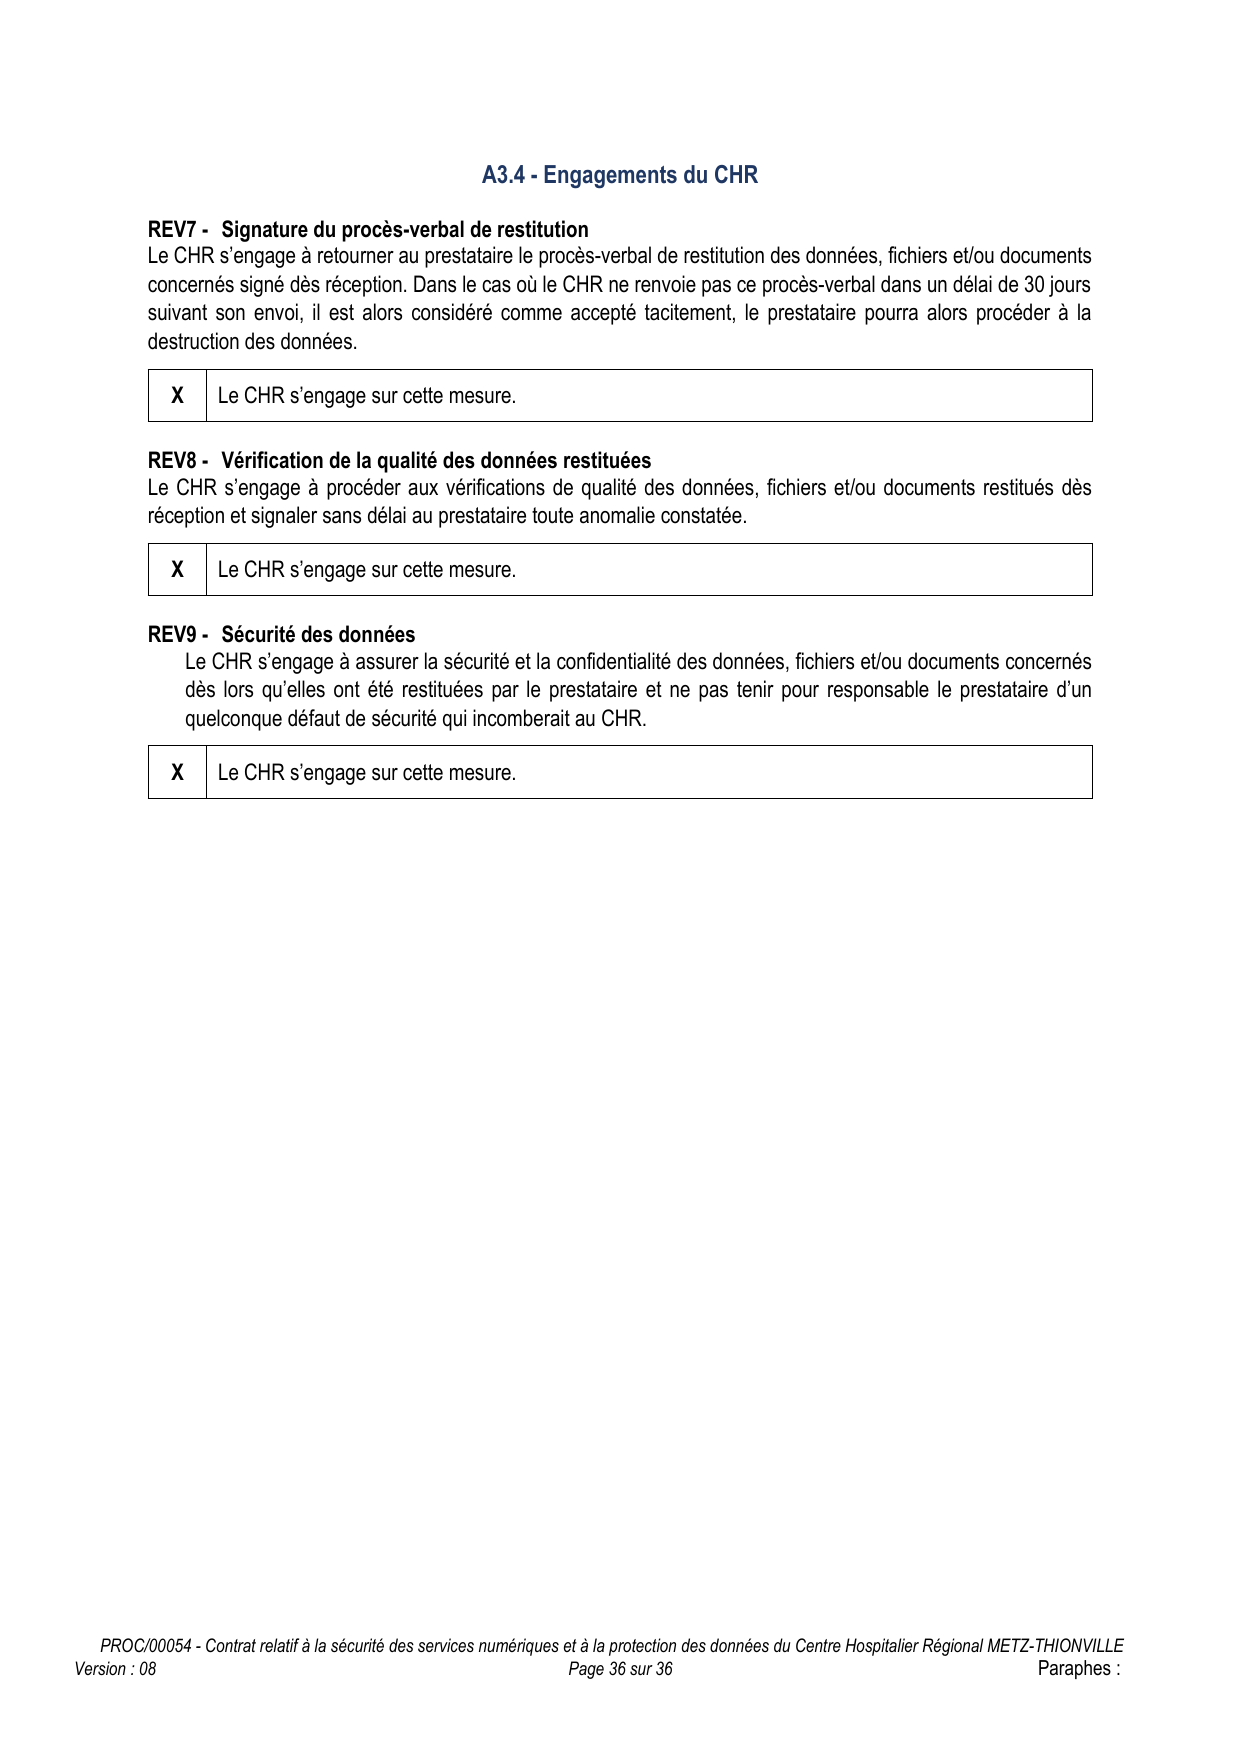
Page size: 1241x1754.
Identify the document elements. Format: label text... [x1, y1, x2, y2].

text Sécurité des données [148, 621, 1093, 648]
text Le CHR s’engage à retourner au prestataire le procès-verbal de restitution des données, fichiers et/ou documents concernés signé dès réception. Dans le cas où le CHR ne renvoie pas ce procès-verbal dans un délai de 30 jours suivant son envoi, il est alors considéré comme accepté tacitement, le prestataire pourra alors procéder à la destruction des données. [148, 242, 1093, 354]
table_header X [149, 544, 206, 595]
text Le CHR s’engage à assurer la sécurité et la confidentialité des données, fichiers et/ou documents concernés dès lors qu’elles ont été restituées par le prestataire et ne pas tenir pour responsable le prestataire d’un quelconque défaut de sécurité qui incomberait au CHR. [185, 648, 1093, 731]
table_header X [149, 370, 206, 421]
text Le CHR s’engage à procéder aux vérifications de qualité des données, fichiers et/ou documents restitués dès réception et signaler sans délai au prestataire toute anomalie constatée. [148, 473, 1093, 528]
subtitle A3.4 - Engagements du CHR [148, 160, 1093, 189]
table_header Le CHR s’engage sur cette mesure. [207, 544, 1092, 595]
text Vérification de la qualité des données restituées [148, 447, 1093, 473]
text Signature du procès-verbal de restitution [148, 216, 1093, 242]
table_header Le CHR s’engage sur cette mesure. [207, 370, 1092, 421]
table_header Le CHR s’engage sur cette mesure. [207, 746, 1092, 798]
table_header X [149, 746, 206, 798]
